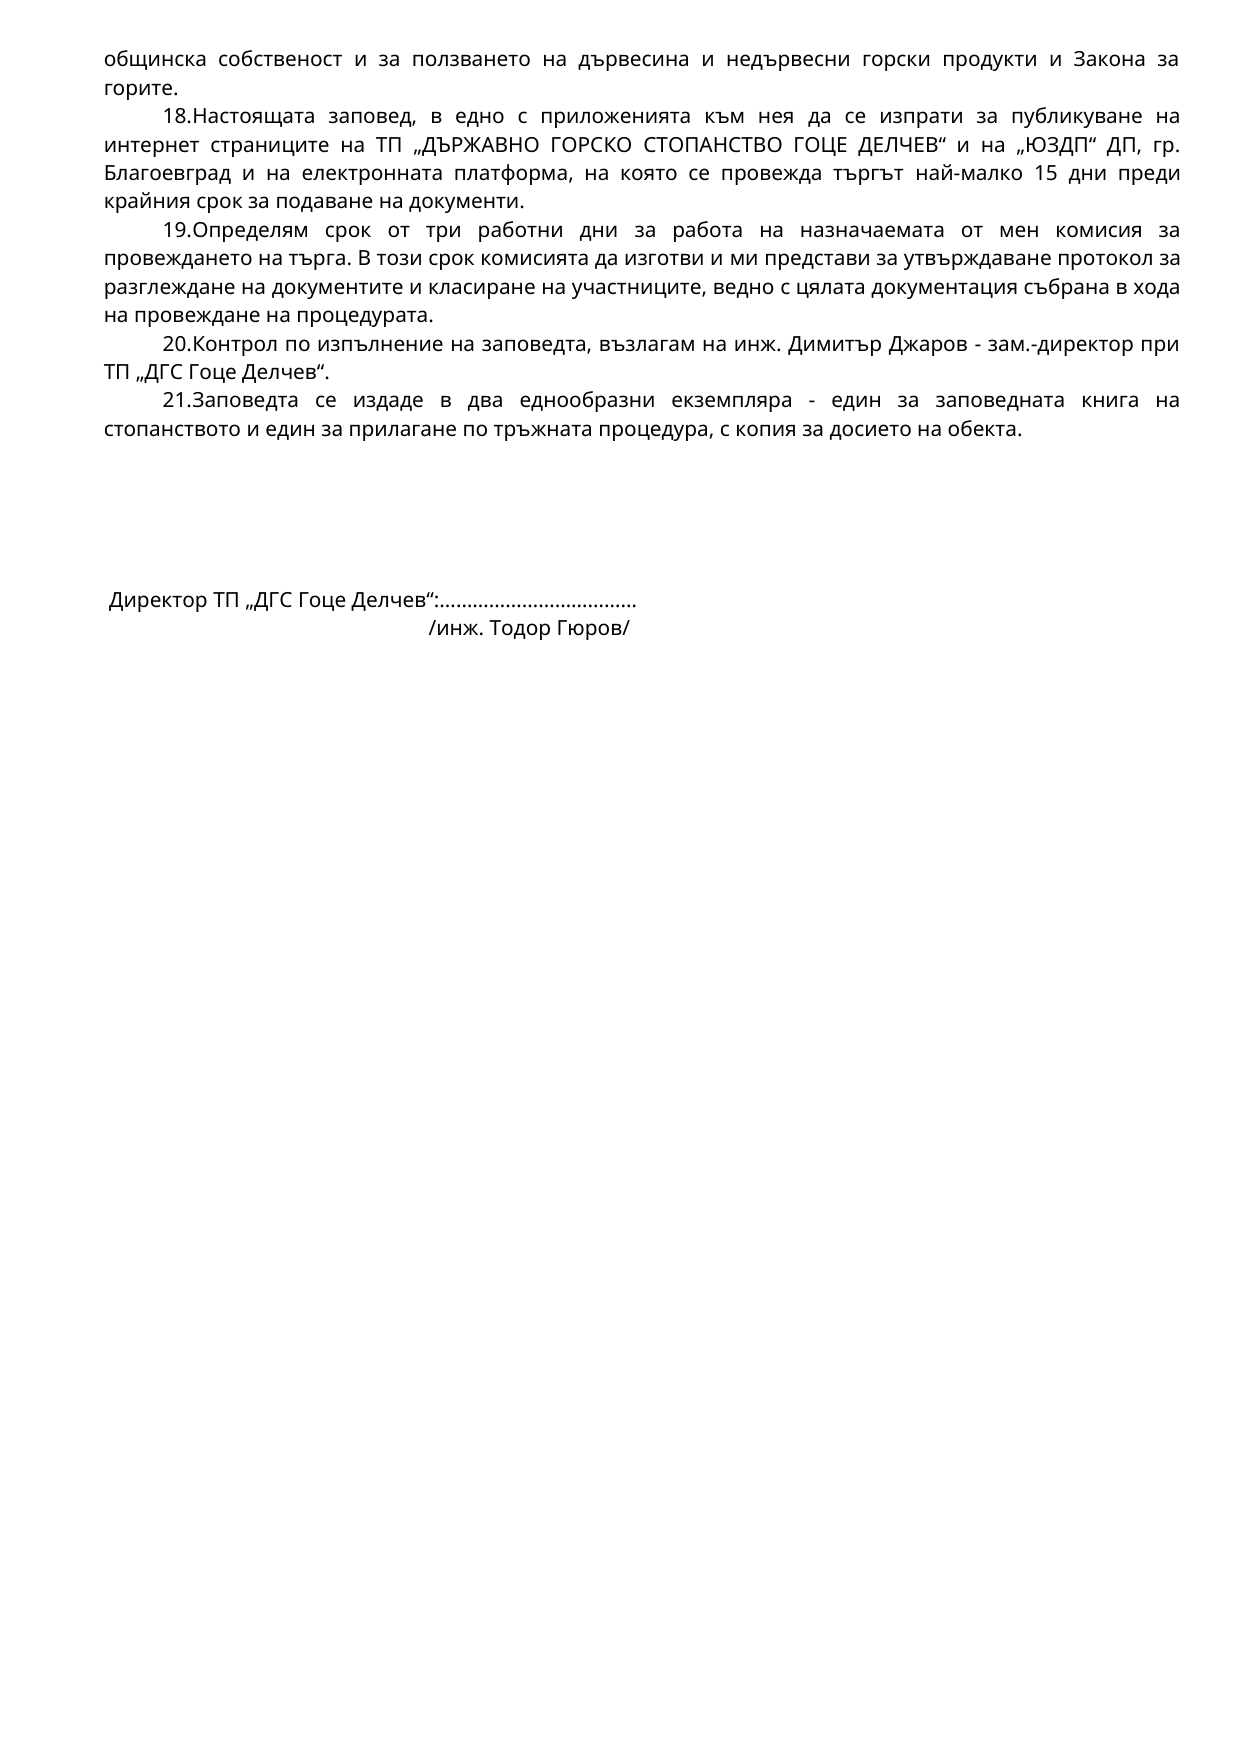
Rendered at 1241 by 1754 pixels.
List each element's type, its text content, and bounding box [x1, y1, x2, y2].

list Определям срок от три работни дни за работа на назначаемата от мен комисия за провеждането на търга. В този срок комисията да изготви и ми представи за утвърждаване протокол за разглеждане на документите и класиране на участниците, ведно с цялата документация събрана в хода на провеждане на процедурата. [103, 215, 1181, 329]
list Настоящата заповед, в едно с приложенията към нея да се изпрати за публикуване на интернет страниците на ТП „ДЪРЖАВНО ГОРСКО СТОПАНСТВО ГОЦЕ ДЕЛЧЕВ“ и на „ЮЗДП“ ДП, гр. Благоевград и на електронната платформа, на която се провежда търгът най-малко 15 дни преди крайния срок за подаване на документи. [103, 101, 1181, 215]
list Заповедта се издаде в два еднообразни екземпляра - един за заповедната книга на стопанството и един за прилагане по тръжната процедура, с копия за досието на обекта. [103, 386, 1181, 442]
text Директор ТП „ДГС Гоце Делчев“:……………………………… [103, 585, 1181, 613]
list Контрол по изпълнение на заповедта, възлагам на инж. Димитър Джаров - зам.-директор при ТП „ДГС Гоце Делчев“. [103, 329, 1181, 386]
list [103, 44, 1181, 101]
text /инж. Тодор Гюров/ [103, 613, 1181, 642]
